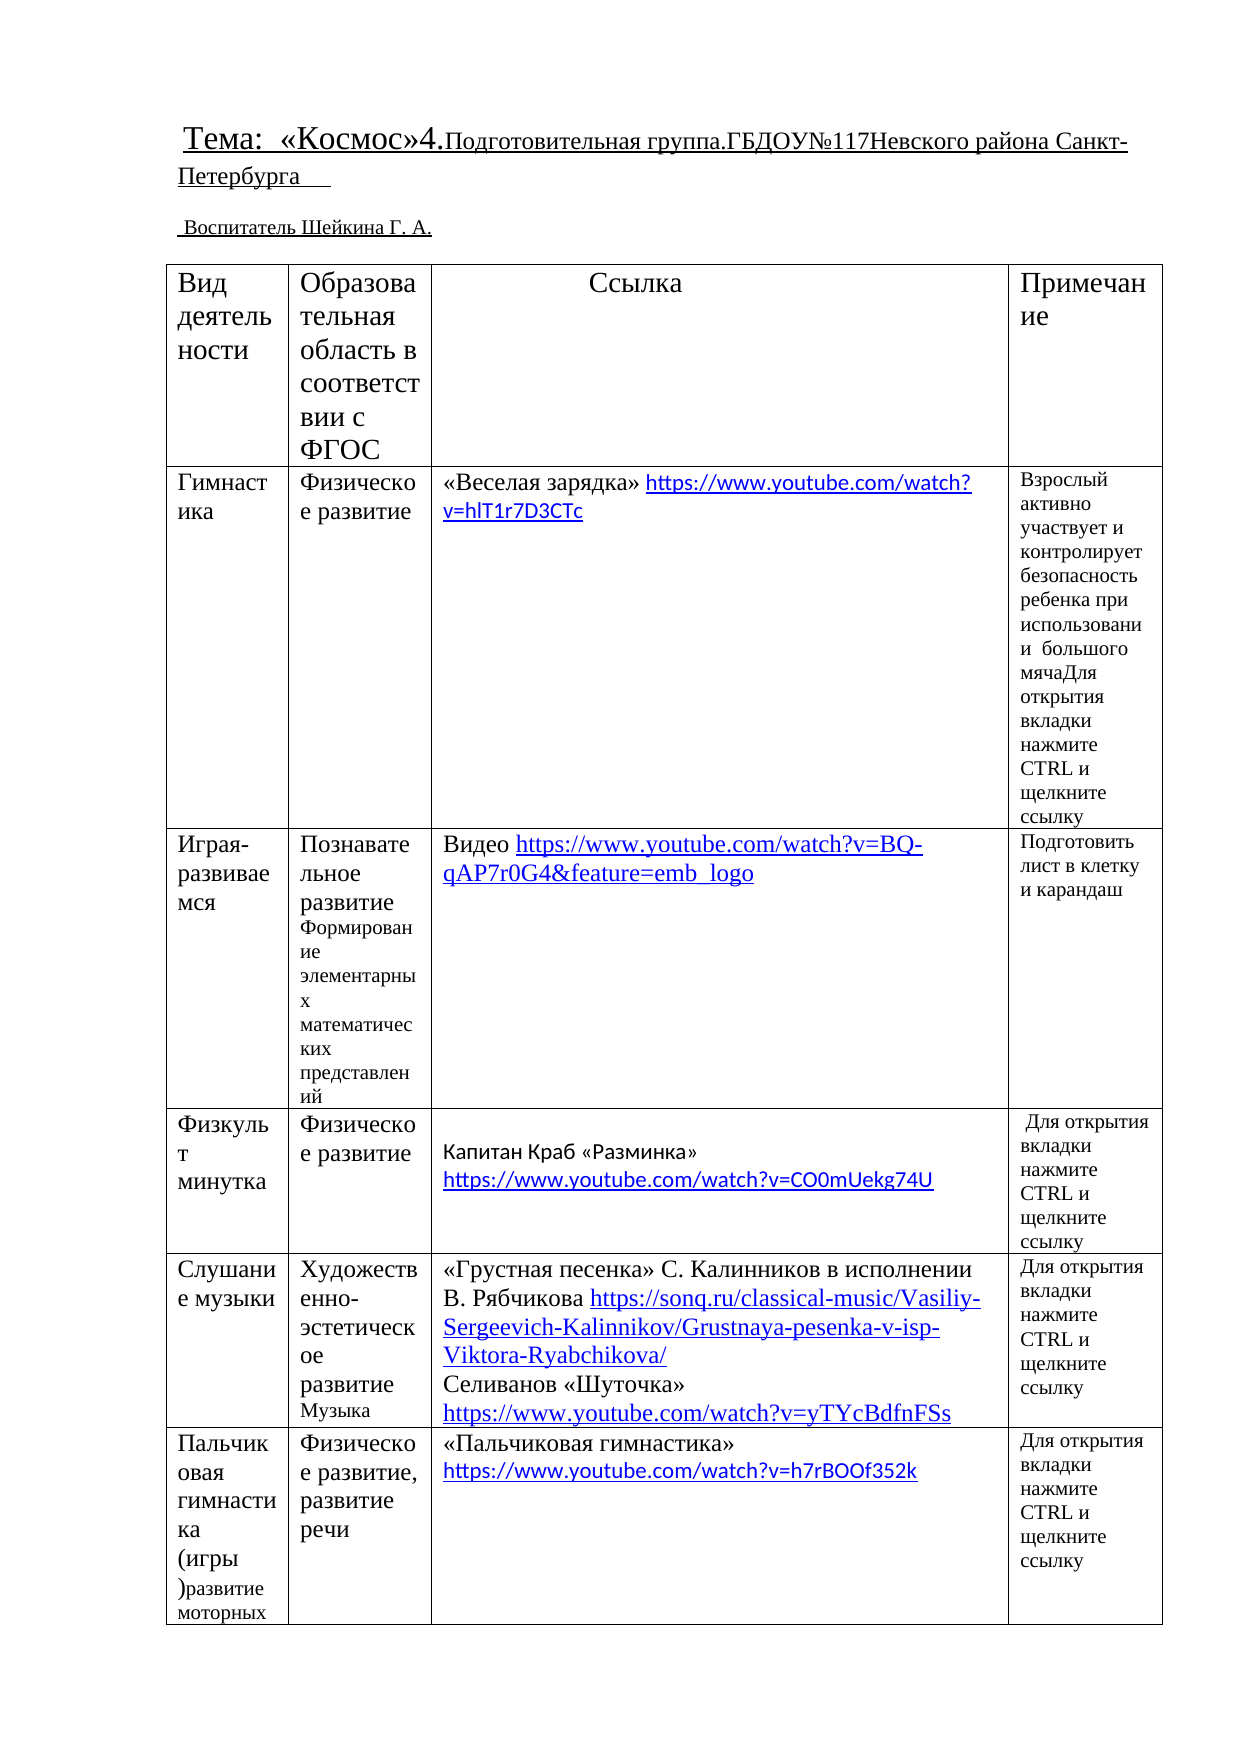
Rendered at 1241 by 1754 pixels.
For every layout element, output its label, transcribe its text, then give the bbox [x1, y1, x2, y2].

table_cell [289, 1428, 431, 1624]
table_cell «Веселая зарядка» https://www.youtube.com/watch?v=hlT1r7D3CTc [432, 467, 1008, 828]
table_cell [167, 1428, 288, 1624]
table_cell Для открытия вкладки нажмите CTRL и щелкните ссылку [1009, 1109, 1162, 1253]
table_cell Познавательное развитие Формирование элементарных математических представлений [289, 829, 431, 1108]
table_cell Видео https://www.youtube.com/watch?v=BQ-qAP7r0G4&feature=emb_logo [432, 829, 1008, 1108]
table_cell Художественно-эстетическое развитие Музыка [289, 1254, 431, 1427]
table_cell Физическое развитие [289, 467, 431, 828]
text Воспитатель Шейкина Г. А. [177, 214, 1152, 239]
table_cell Слушание музыки [167, 1254, 288, 1427]
table_cell Физическое развитие [289, 1109, 431, 1253]
table_header Ссылка [432, 265, 1008, 466]
table_header Образовательная область в соответствии с ФГОС [289, 265, 431, 466]
table_cell Физкульт минутка [167, 1109, 288, 1253]
table_cell Капитан Краб «Разминка» https://www.youtube.com/watch?v=CO0mUekg74U [432, 1109, 1008, 1253]
table_header Вид деятельности [167, 265, 288, 466]
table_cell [432, 1428, 1008, 1624]
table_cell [1009, 1428, 1162, 1624]
table_cell Гимнастика [167, 467, 288, 828]
text Тема: «Космос»4.Подготовительная группа.ГБДОУ№117Невского района Санкт-Петербурга [177, 118, 1152, 189]
table_cell Играя-развиваемся [167, 829, 288, 1108]
table_cell Для открытия вкладки нажмите CTRL и щелкните ссылку [1009, 1254, 1162, 1427]
table_cell Подготовить лист в клетку и карандаш [1009, 829, 1162, 1108]
table_cell «Грустная песенка» С. Калинников в исполнении В. Рябчикова https://sonq.ru/classical-music/Vasiliy-Sergeevich-Kalinnikov/Grustnaya-pesenka-v-isp-Viktora-Ryabchikova/ Селиванов «Шуточка» https://www.youtube.com/watch?v=yTYcBdfnFSs [432, 1254, 1008, 1427]
table_header Примечание [1009, 265, 1162, 466]
table_cell Взрослый активно участвует и контролирует безопасность ребенка при использовании большого мячаДля открытия вкладки нажмите CTRL и щелкните ссылку [1009, 467, 1162, 828]
